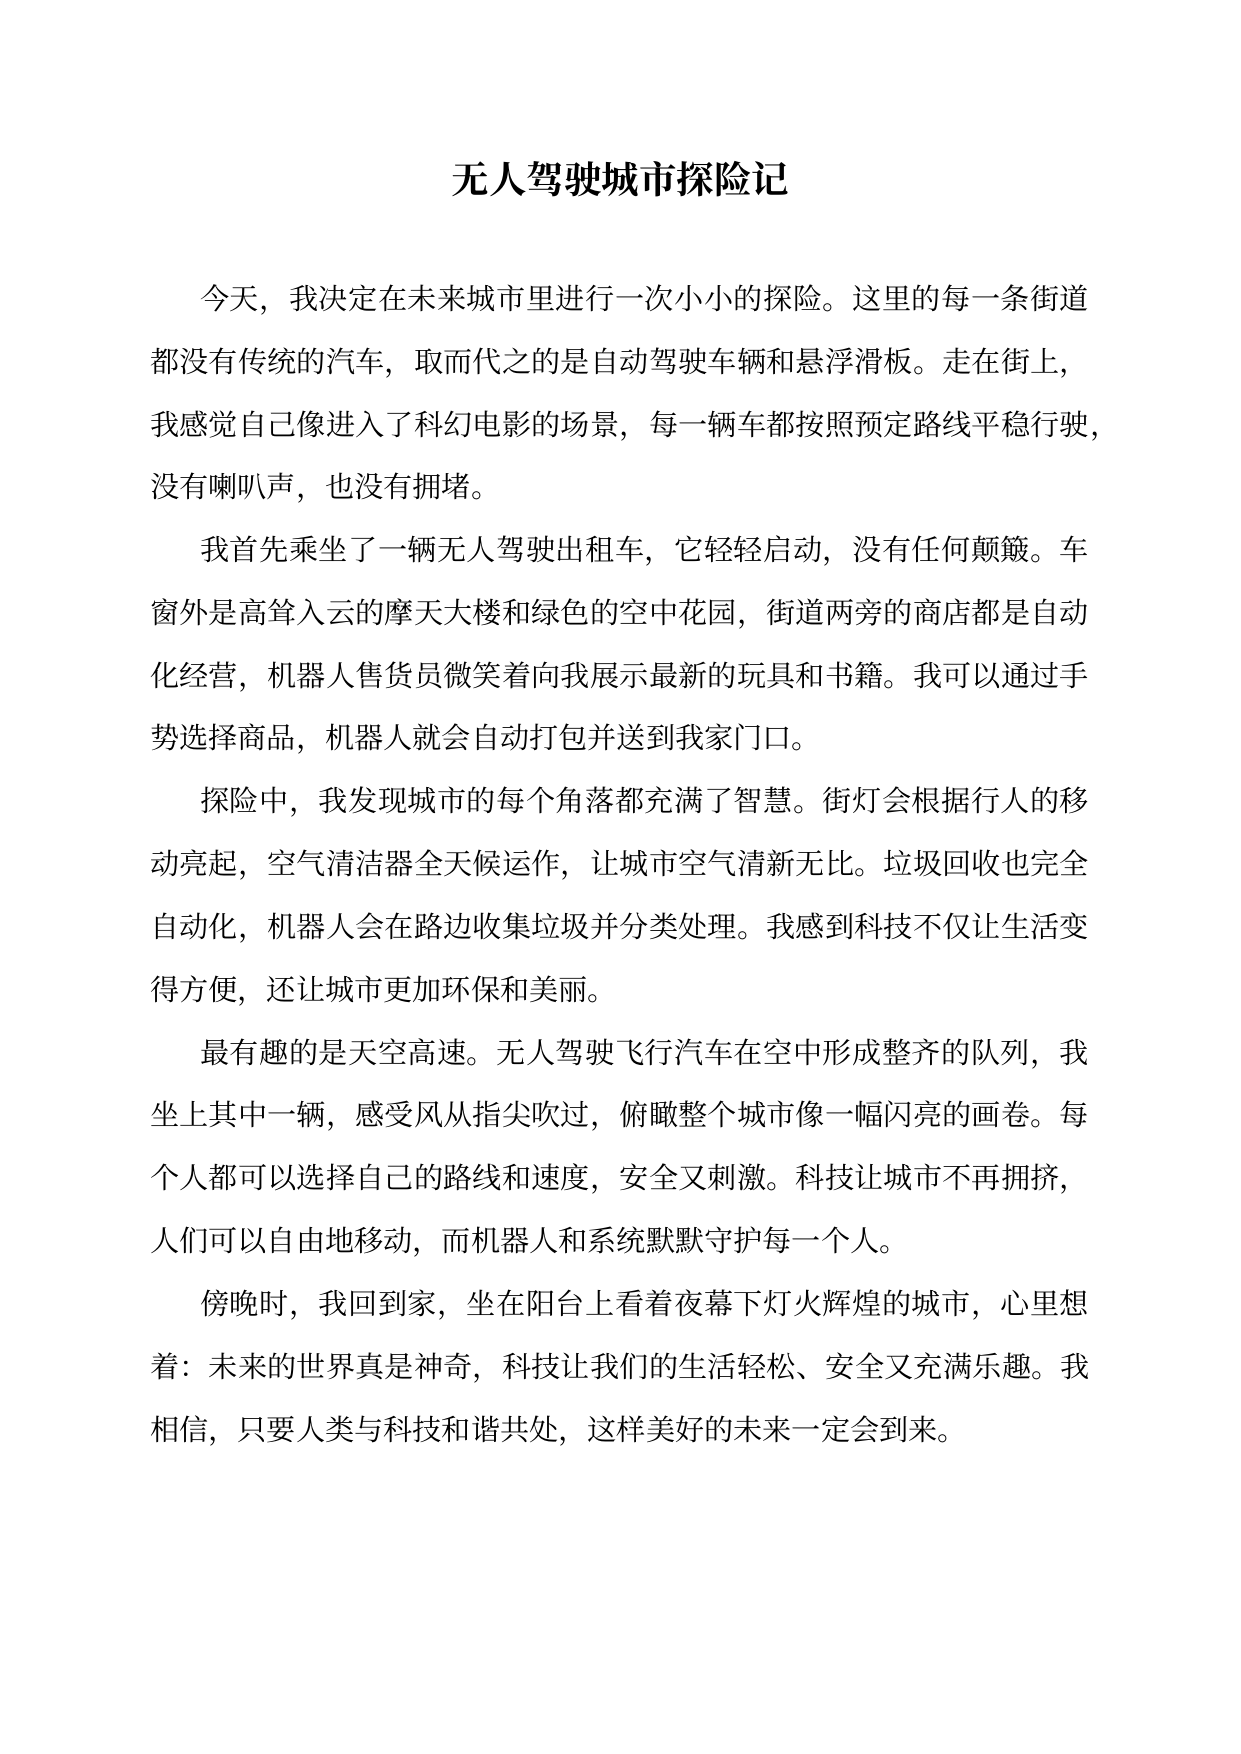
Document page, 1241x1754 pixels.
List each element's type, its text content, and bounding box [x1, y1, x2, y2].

subtitle 无人驾驶城市探险记 [150, 150, 1090, 204]
text 今天，我决定在未来城市里进行一次小小的探险。这里的每一条街道都没有传统的汽车，取而代之的是自动驾驶车辆和悬浮滑板。走在街上，我感觉自己像进入了科幻电影的场景，每一辆车都按照预定路线平稳行驶，没有喇叭声，也没有拥堵。 [150, 276, 1090, 506]
text 傍晚时，我回到家，坐在阳台上看着夜幕下灯火辉煌的城市，心里想着：未来的世界真是神奇，科技让我们的生活轻松、安全又充满乐趣。我相信，只要人类与科技和谐共处，这样美好的未来一定会到来。 [150, 1281, 1090, 1448]
text 探险中，我发现城市的每个角落都充满了智慧。街灯会根据行人的移动亮起，空气清洁器全天候运作，让城市空气清新无比。垃圾回收也完全自动化，机器人会在路边收集垃圾并分类处理。我感到科技不仅让生活变得方便，还让城市更加环保和美丽。 [150, 778, 1090, 1008]
text 我首先乘坐了一辆无人驾驶出租车，它轻轻启动，没有任何颠簸。车窗外是高耸入云的摩天大楼和绿色的空中花园，街道两旁的商店都是自动化经营，机器人售货员微笑着向我展示最新的玩具和书籍。我可以通过手势选择商品，机器人就会自动打包并送到我家门口。 [150, 527, 1090, 757]
text 最有趣的是天空高速。无人驾驶飞行汽车在空中形成整齐的队列，我坐上其中一辆，感受风从指尖吹过，俯瞰整个城市像一幅闪亮的画卷。每个人都可以选择自己的路线和速度，安全又刺激。科技让城市不再拥挤，人们可以自由地移动，而机器人和系统默默守护每一个人。 [150, 1029, 1090, 1260]
